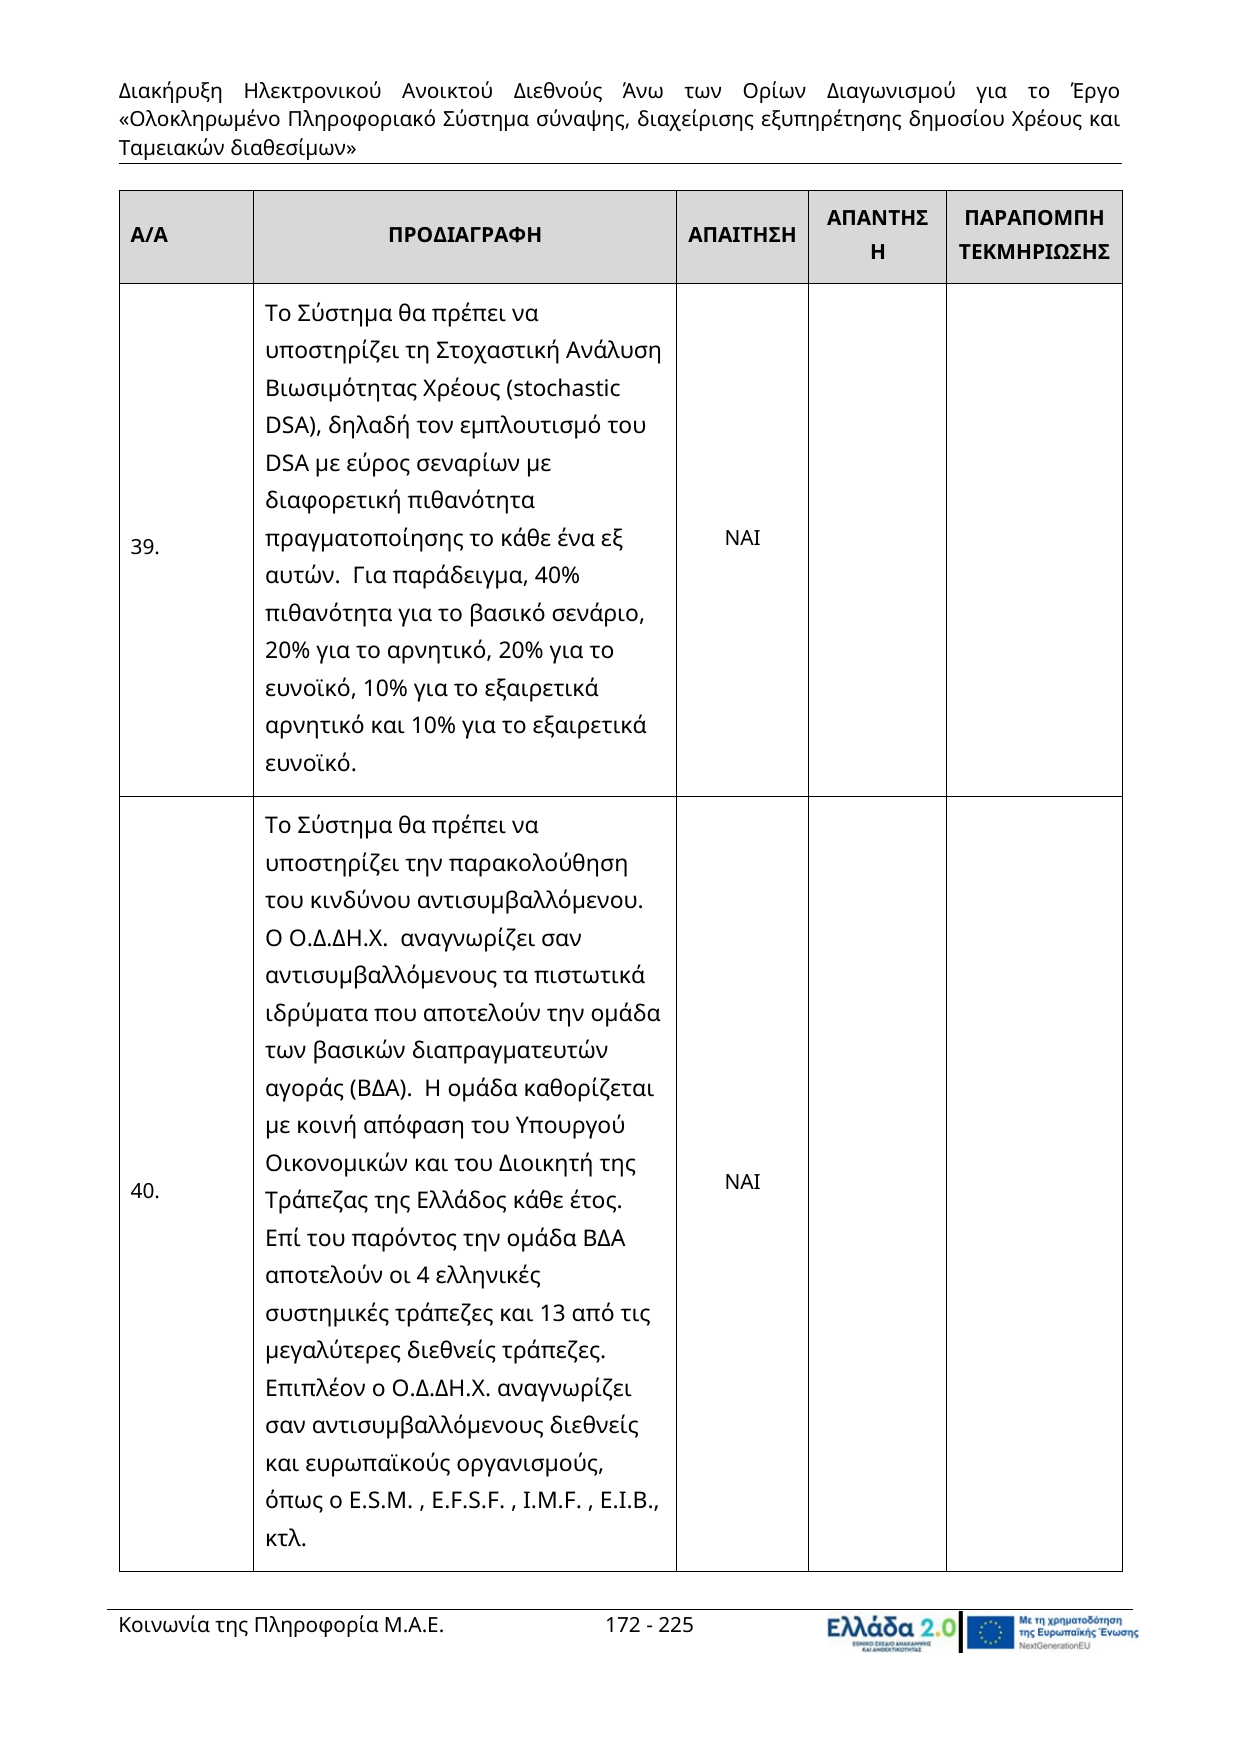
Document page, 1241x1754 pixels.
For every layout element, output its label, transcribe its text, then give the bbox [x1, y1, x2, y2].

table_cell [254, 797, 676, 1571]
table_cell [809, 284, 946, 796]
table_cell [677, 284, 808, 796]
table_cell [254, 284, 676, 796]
table_header ΠΡΟΔΙΑΓΡΑΦΗ [254, 191, 676, 283]
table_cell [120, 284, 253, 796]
table_header ΑΠΑΝΤΗΣΗ [809, 191, 946, 283]
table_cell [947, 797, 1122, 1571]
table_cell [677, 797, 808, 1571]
table_header ΠΑΡΑΠΟΜΠΗ ΤΕΚΜΗΡΙΩΣΗΣ [947, 191, 1122, 283]
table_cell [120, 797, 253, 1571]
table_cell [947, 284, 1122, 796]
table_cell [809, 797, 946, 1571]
table_header Α/Α [120, 191, 253, 283]
table_header ΑΠΑΙΤΗΣΗ [677, 191, 808, 283]
picture [826, 1611, 1143, 1653]
